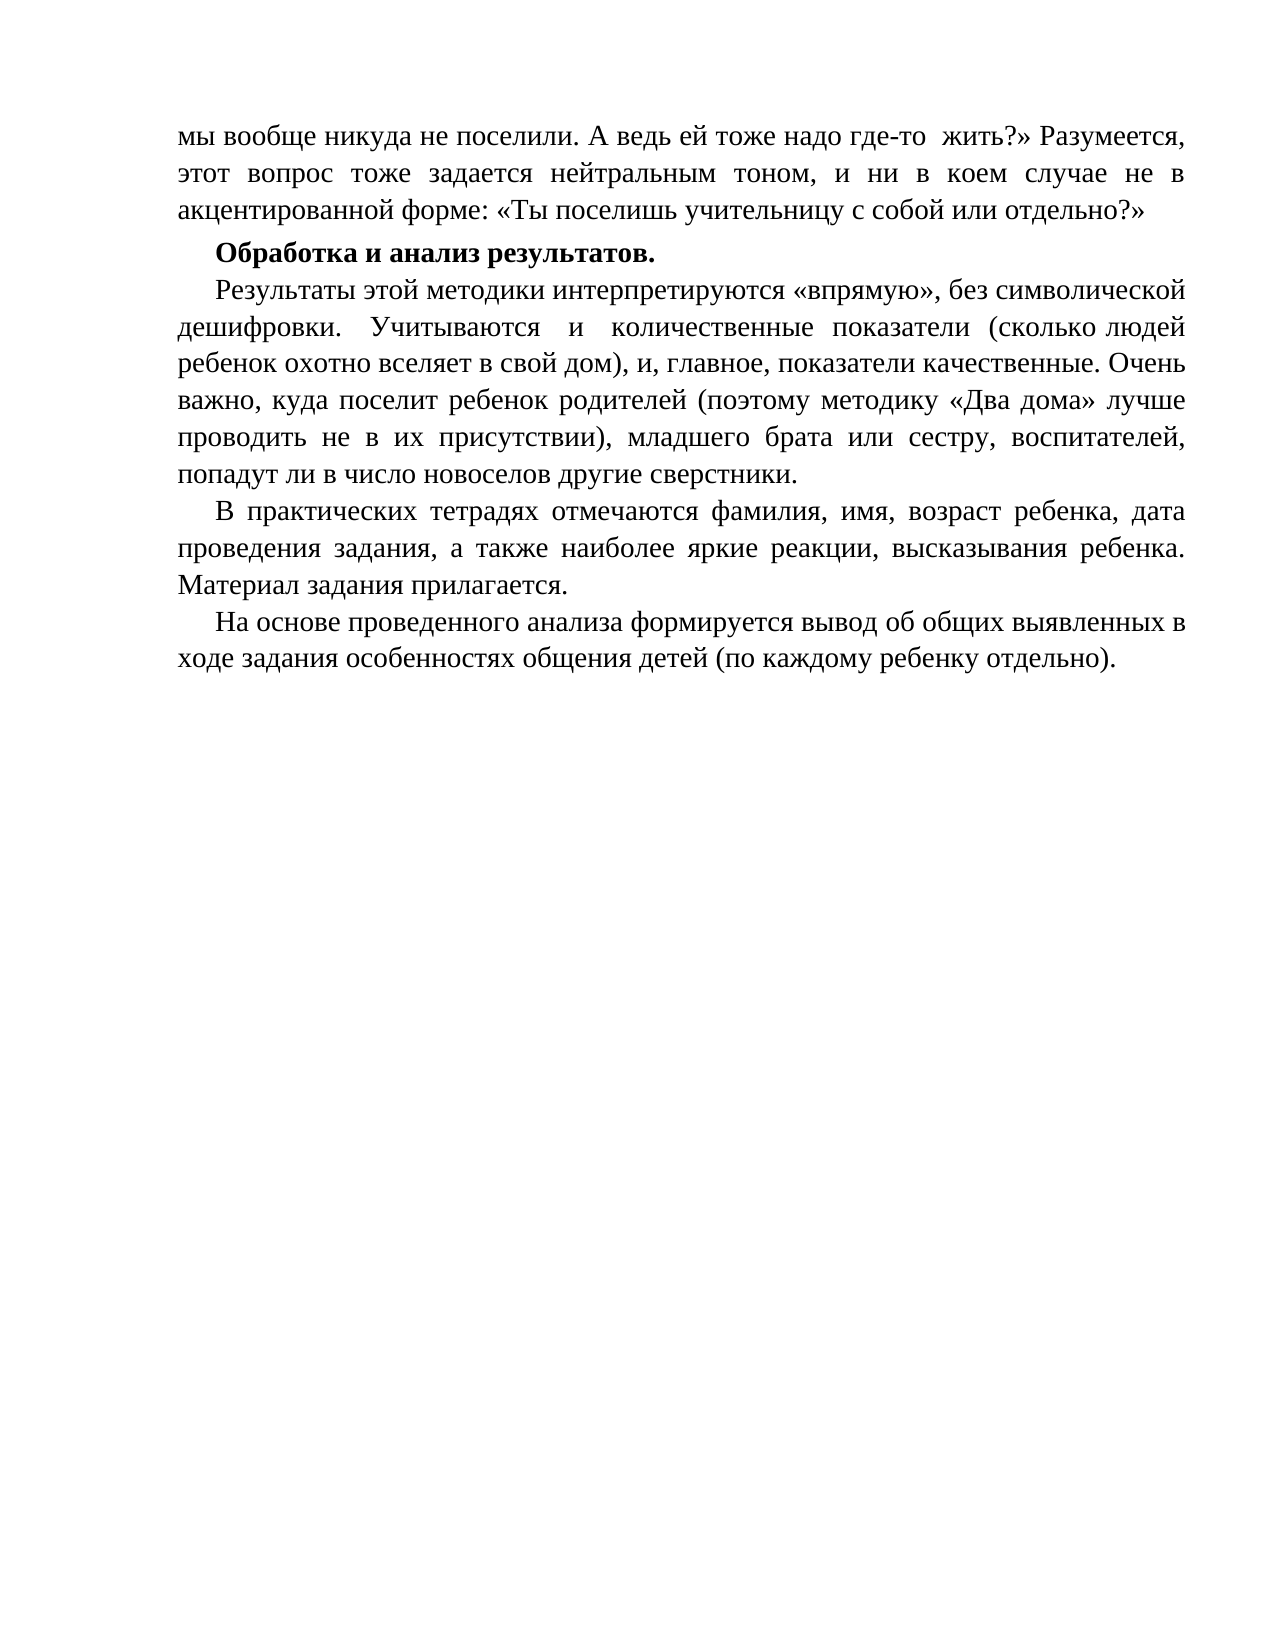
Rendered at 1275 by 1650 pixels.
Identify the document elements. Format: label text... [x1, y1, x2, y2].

text Результаты этой методики интерпретируются «впрямую», без символической дешифровки. Учитываются и количественные показатели (сколько людей ребенок охотно вселяет в свой дом), и, главное, показатели качественные. Очень важно, куда поселит ребенок родителей (поэтому методику «Два дома» лучше проводить не в их присутствии), младшего брата или сестру, воспитателей, попадут ли в число новоселов другие сверстники. [177, 272, 1186, 490]
text Обработка и анализ результатов. [177, 235, 1186, 268]
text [177, 118, 1186, 225]
text В практических тетрадях отмечаются фамилия, имя, возраст ребенка, дата проведения задания, а также наиболее яркие реакции, высказывания ребенка. Материал задания прилагается. [177, 493, 1186, 600]
text На основе проведенного анализа формируется вывод об общих выявленных в ходе задания особенностях общения детей (по каждому ребенку отдельно). [177, 604, 1186, 674]
